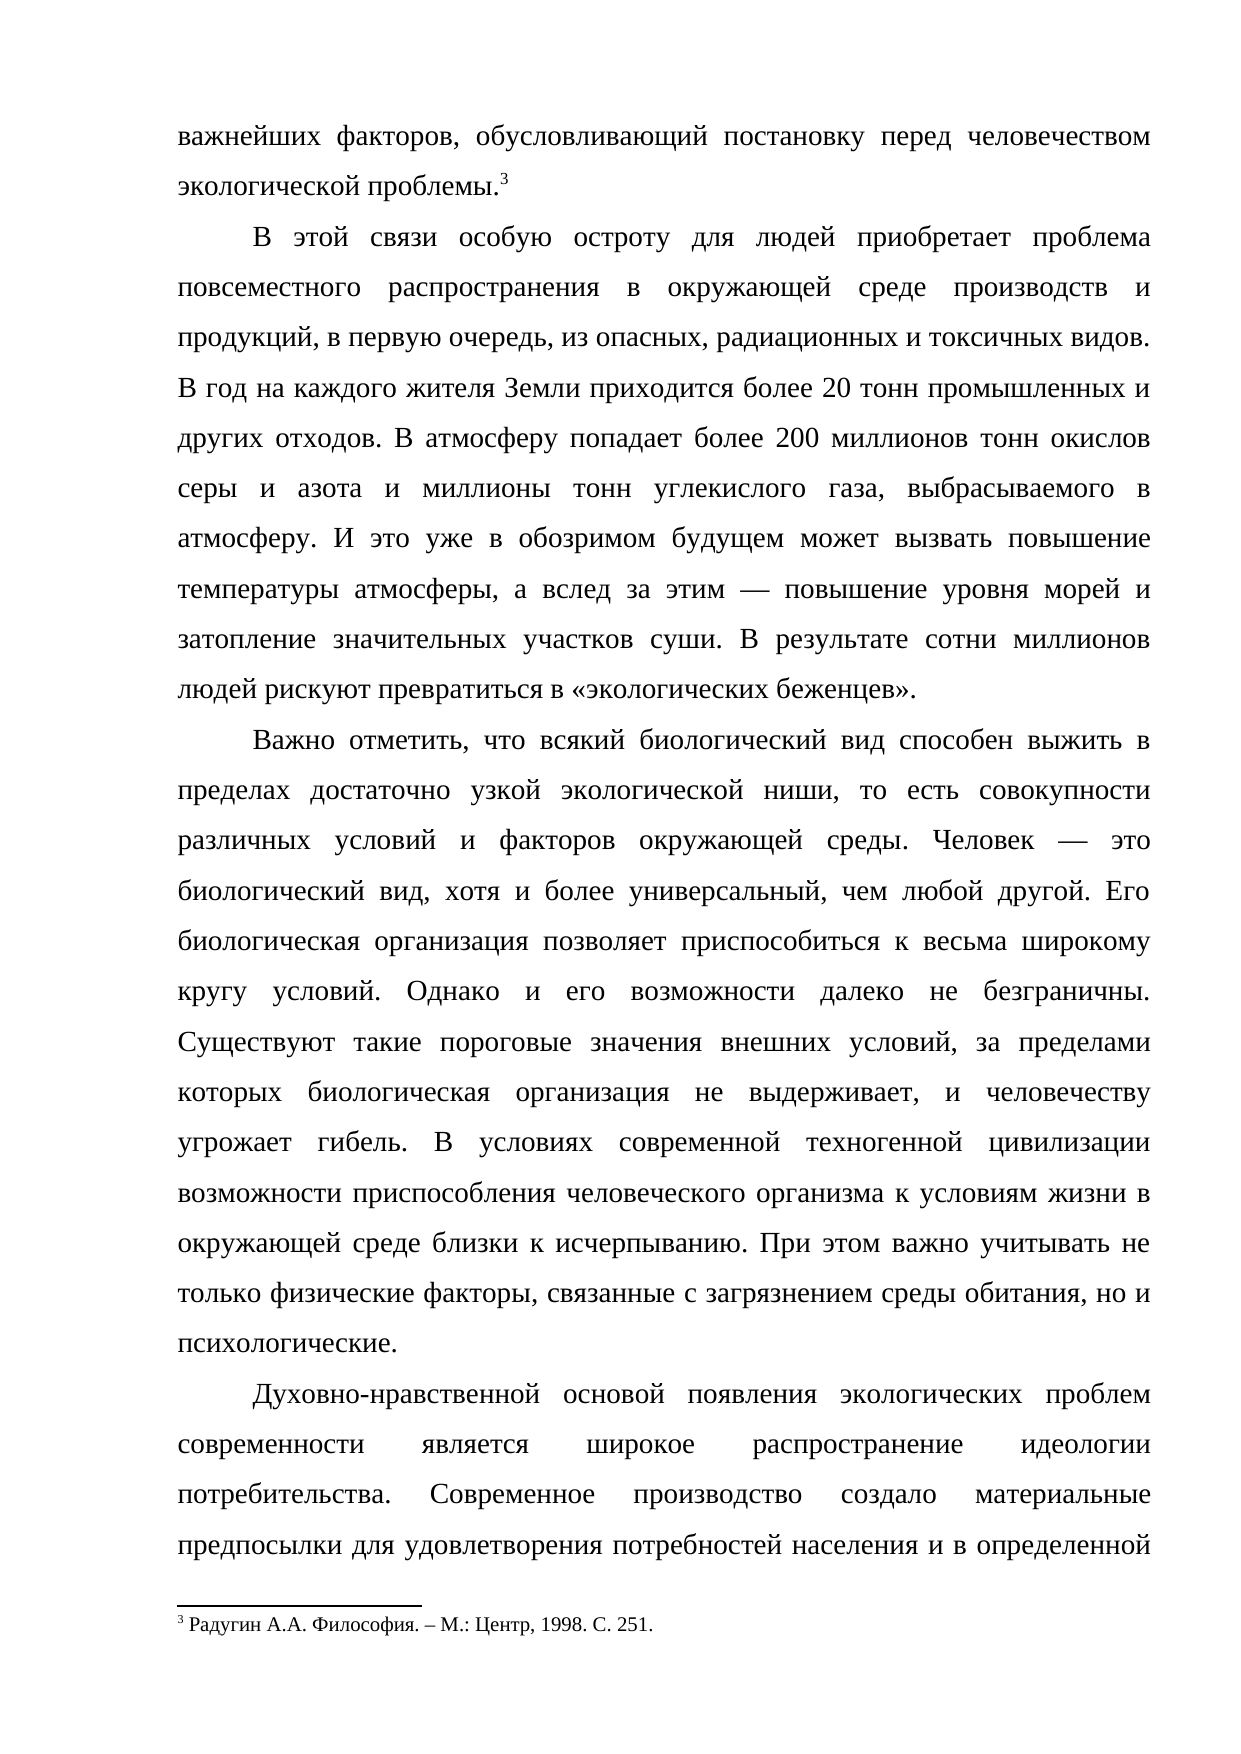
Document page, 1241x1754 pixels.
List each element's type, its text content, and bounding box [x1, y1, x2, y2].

text В этой связи особую остроту для людей приобретает проблема повсеместного распространения в окружающей среде производств и продукций, в первую очередь, из опасных, радиационных и токсичных видов. В год на каждого жителя Земли приходится более 20 тонн промышленных и других отходов. В атмосферу попадает более 200 миллионов тонн окислов серы и азота и миллионы тонн углекислого газа, выбрасываемого в атмосферу. И это уже в обозримом будущем может вызвать повышение температуры атмосферы, а вслед за этим — повышение уровня морей и затопление значительных участков суши. В результате сотни миллионов людей рискуют превратиться в «экологических беженцев». [177, 219, 1152, 705]
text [177, 1376, 1152, 1560]
text Важно отметить, что всякий биологический вид способен выжить в пределах достаточно узкой экологической ниши, то есть совокупности различных условий и факторов окружающей среды. Человек — это биологический вид, хотя и более универсальный, чем любой другой. Его биологическая организация позволяет приспособиться к весьма широкому кругу условий. Однако и его возможности далеко не безграничны. Существуют такие пороговые значения внешних условий, за пределами которых биологическая организация не выдерживает, и человечеству угрожает гибель. В условиях современной техногенной цивилизации возможности приспособления человеческого организма к условиям жизни в окружающей среде близки к исчерпыванию. При этом важно учитывать не только физические факторы, связанные с загрязнением среды обитания, но и психологические. [177, 722, 1152, 1359]
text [177, 118, 1152, 202]
